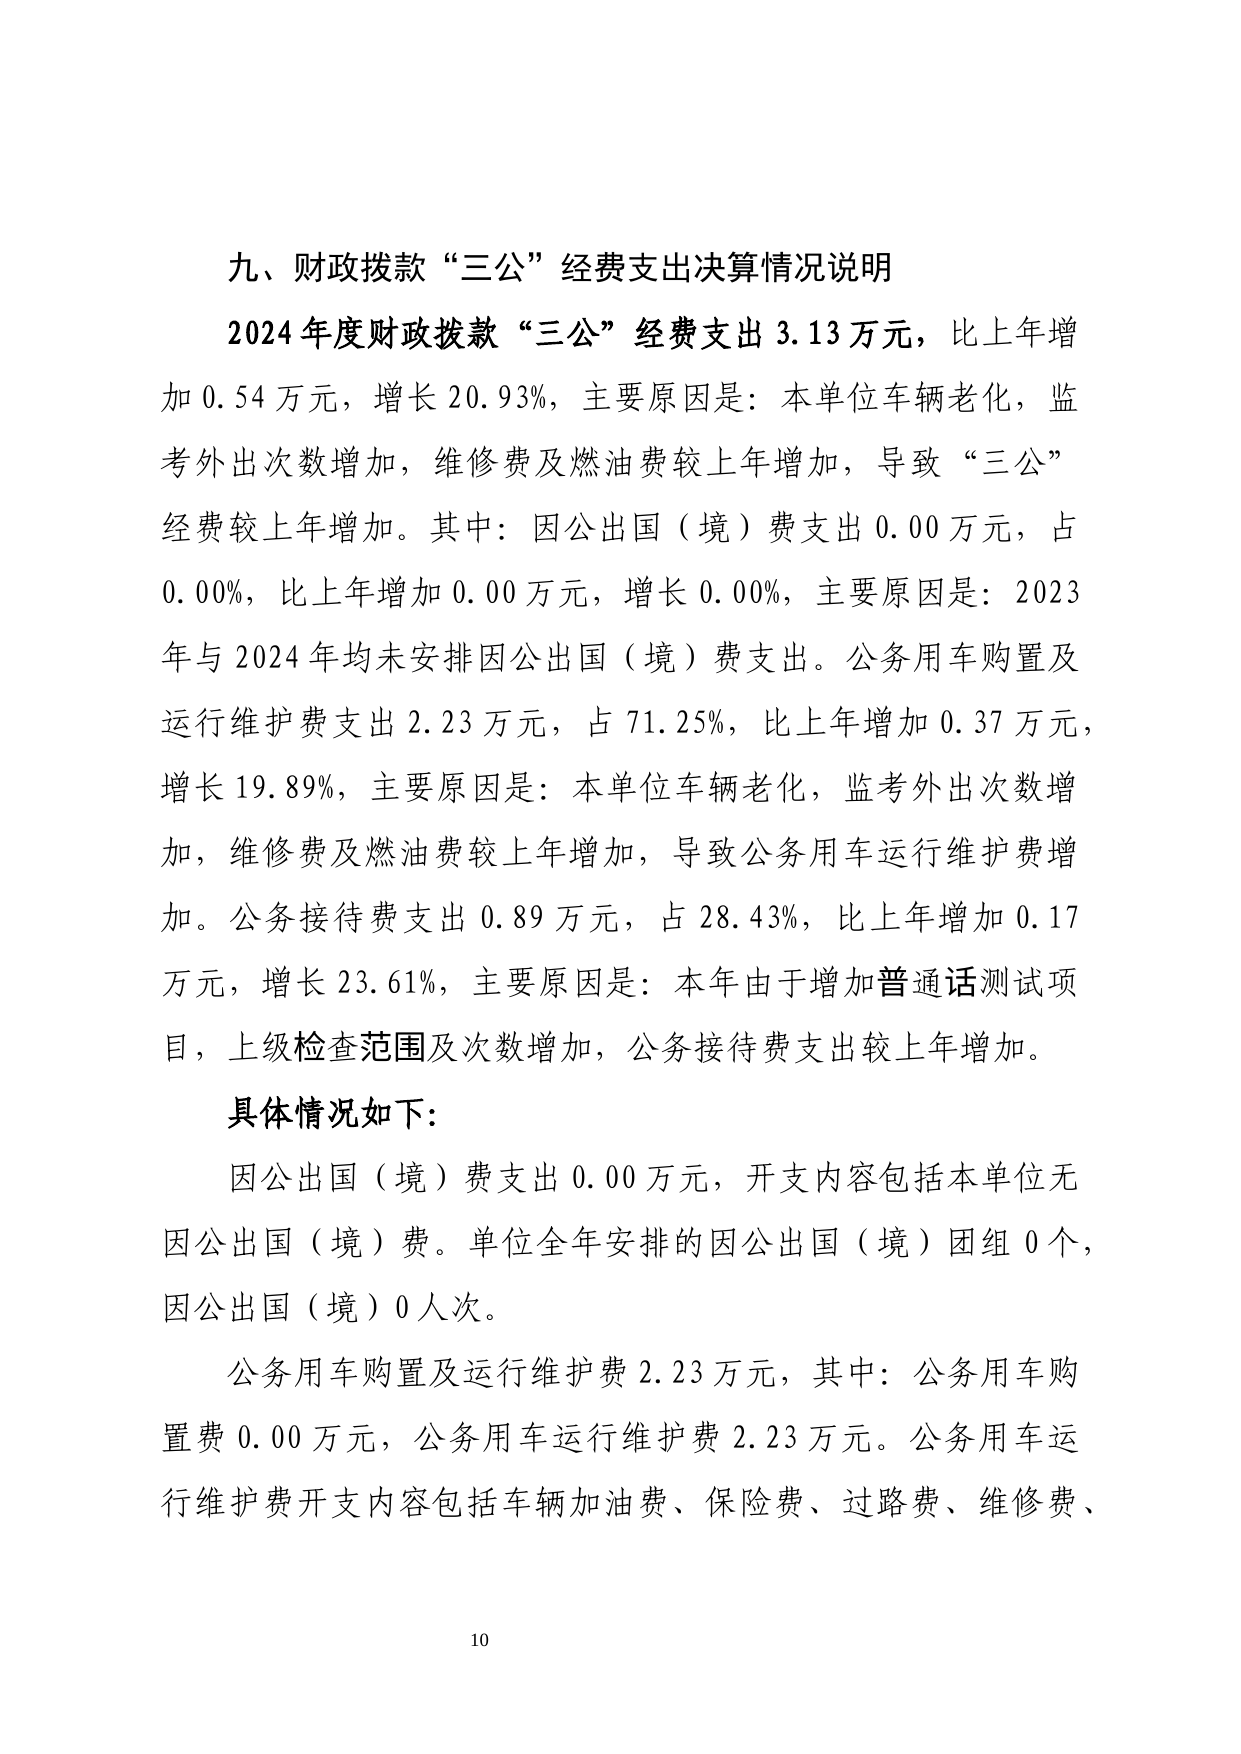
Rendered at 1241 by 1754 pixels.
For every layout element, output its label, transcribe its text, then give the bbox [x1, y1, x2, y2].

text 因公出国（境）费支出0.00万元，开支内容包括本单位无因公出国（境）费。单位全年安排的因公出国（境）团组0个，因公出国（境）0人次。 [159, 1143, 1081, 1338]
text 2024年度财政拨款“三公”经费支出3.13万元，比上年增加0.54万元，增长20.93%，主要原因是：本单位车辆老化，监考外出次数增加，维修费及燃油费较上年增加，导致“三公”经费较上年增加。其中：因公出国（境）费支出0.00万元，占0.00%，比上年增加0.00万元，增长0.00%，主要原因是：2023年与2024年均未安排因公出国（境）费支出。公务用车购置及运行维护费支出2.23万元，占71.25%，比上年增加0.37万元，增长19.89%，主要原因是：本单位车辆老化，监考外出次数增加，维修费及燃油费较上年增加，导致公务用车运行维护费增加。公务接待费支出0.89万元，占28.43%，比上年增加0.17万元，增长23.61%，主要原因是：本年由于增加普通话测试项目，上级检查范围及次数增加，公务接待费支出较上年增加。 [159, 298, 1081, 1078]
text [159, 1338, 1081, 1533]
text 九、财政拨款“三公”经费支出决算情况说明 [159, 233, 1081, 298]
text 具体情况如下： [159, 1078, 1081, 1143]
